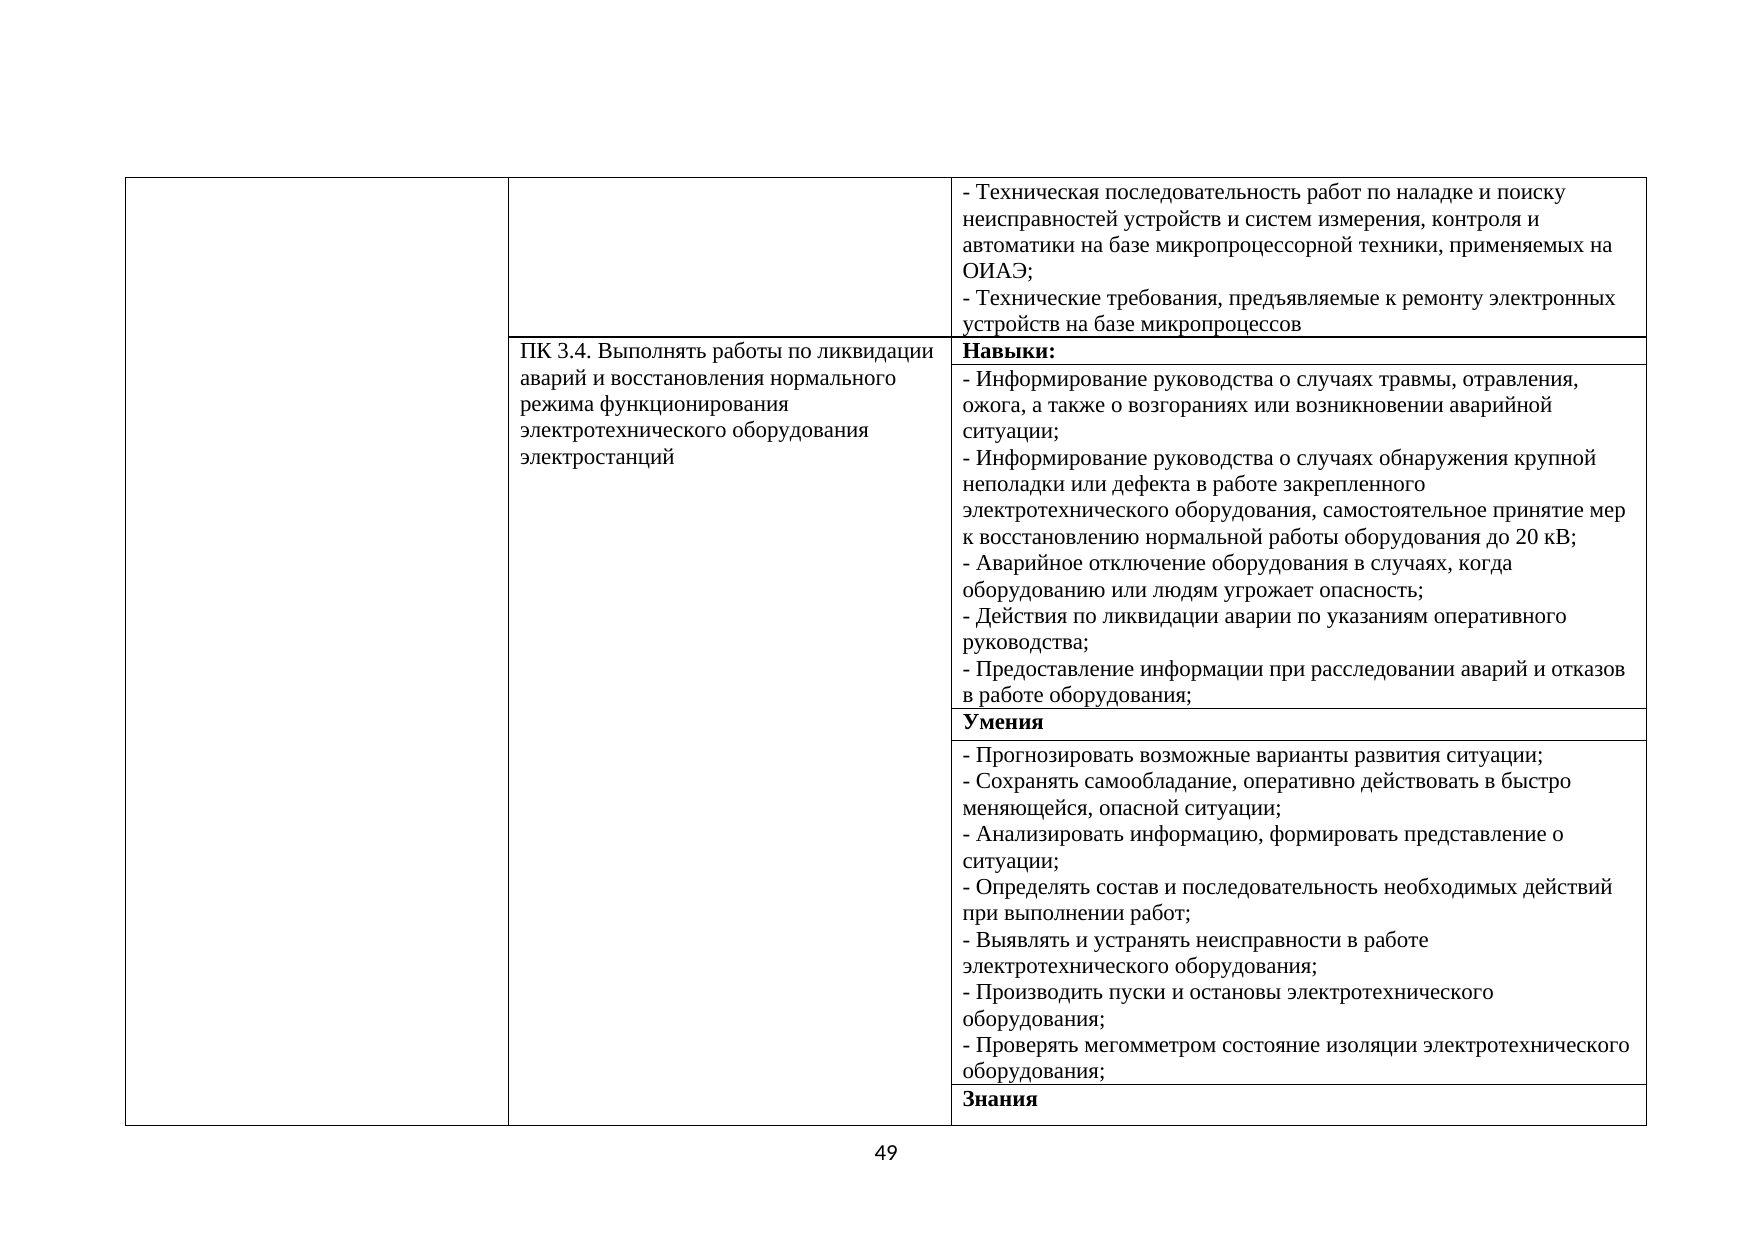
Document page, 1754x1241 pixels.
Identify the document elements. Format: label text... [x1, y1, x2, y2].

table_cell - Прогнозировать возможные варианты развития ситуации; - Сохранять самообладание, оперативно действовать в быстро меняющейся, опасной ситуации; - Анализировать информацию, формировать представление о ситуации; - Определять состав и последовательность необходимых действий при выполнении работ; - Выявлять и устранять неисправности в работе электротехнического оборудования; - Производить пуски и остановы электротехнического оборудования; - Проверять мегомметром состояние изоляции электротехнического оборудования; [952, 741, 1646, 1084]
table_cell Знания [952, 1085, 1646, 1124]
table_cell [952, 178, 1646, 336]
table_cell Умения [952, 709, 1646, 740]
table_cell ПК 3.4. Выполнять работы по ликвидации аварий и восстановления нормального режима функционирования электротехнического оборудования электростанций [509, 338, 951, 1124]
table_cell - Информирование руководства о случаях травмы, отравления, ожога, а также о возгораниях или возникновении аварийной ситуации; - Информирование руководства о случаях обнаружения крупной неполадки или дефекта в работе закрепленного электротехнического оборудования, самостоятельное принятие мер к восстановлению нормальной работы оборудования до 20 кВ; - Аварийное отключение оборудования в случаях, когда оборудованию или людям угрожает опасность; - Действия по ликвидации аварии по указаниям оперативного руководства; - Предоставление информации при расследовании аварий и отказов в работе оборудования; [952, 365, 1646, 707]
table_cell Навыки: [952, 338, 1646, 364]
